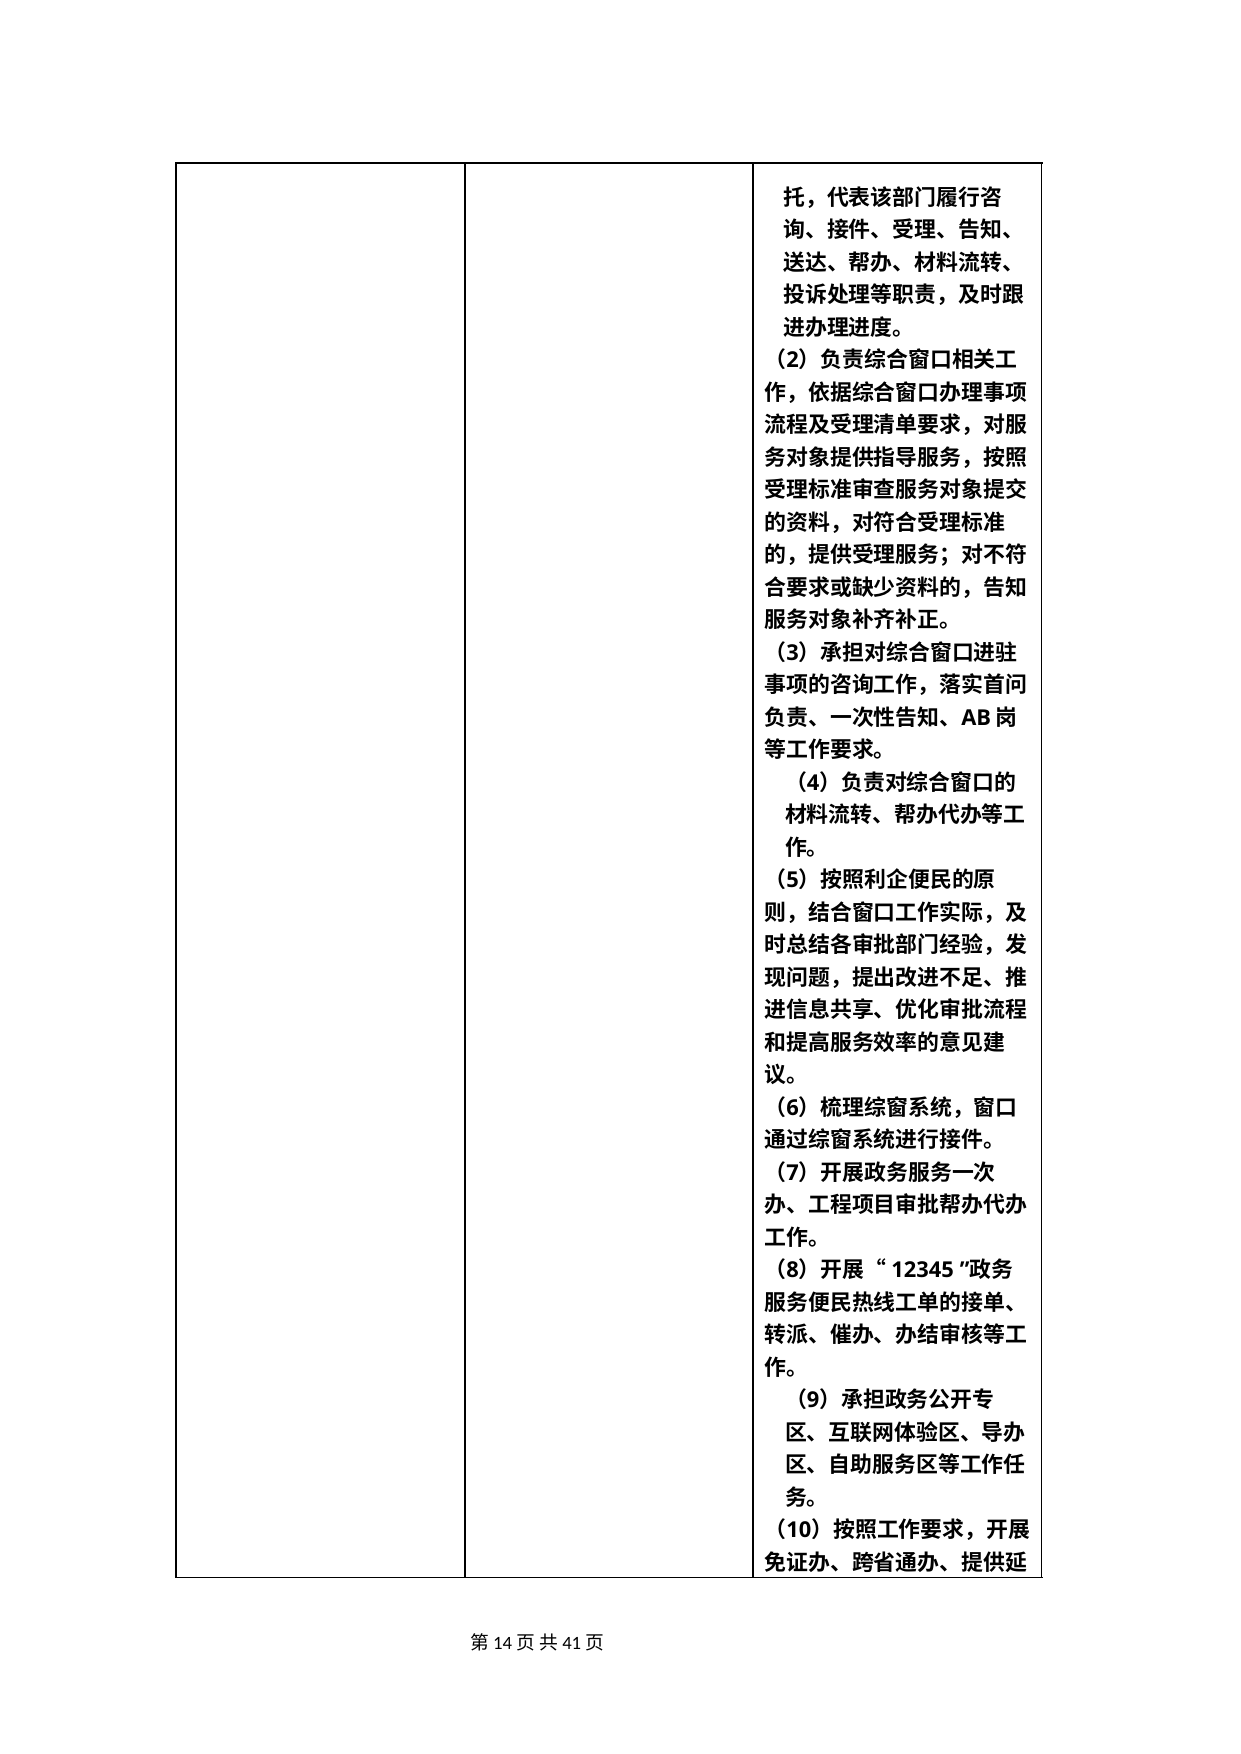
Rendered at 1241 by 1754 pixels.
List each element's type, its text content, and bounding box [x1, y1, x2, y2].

table_cell 2 [177, 164, 464, 1577]
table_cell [754, 164, 1041, 1577]
table_cell ★ [466, 164, 752, 1577]
